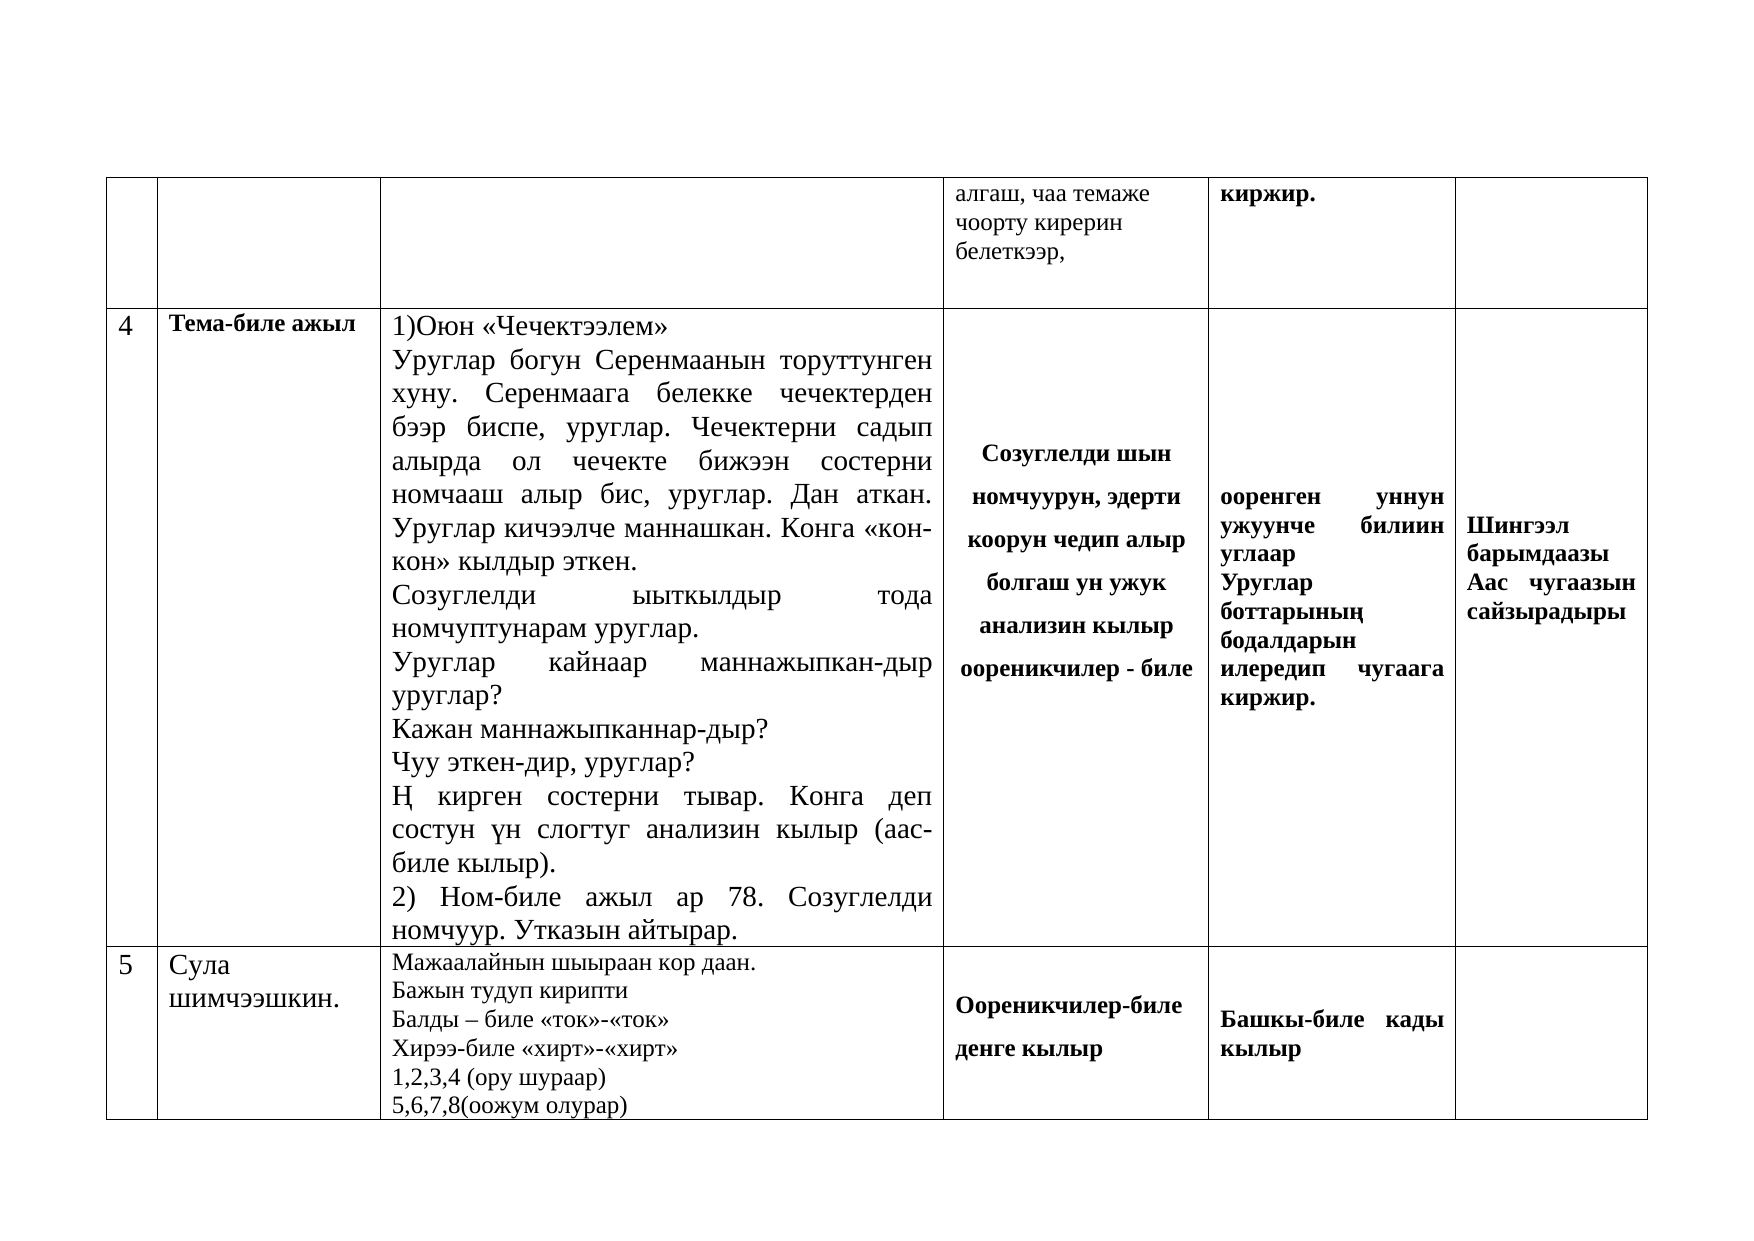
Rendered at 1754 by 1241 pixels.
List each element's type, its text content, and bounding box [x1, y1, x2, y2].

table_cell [944, 178, 1208, 307]
table_cell Созуглелди шын номчуурун, эдерти коорун чедип алыр болгаш ун ужук анализин кылыр оореникчилер - биле [944, 309, 1208, 946]
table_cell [1456, 178, 1647, 307]
table_cell 5 [107, 947, 157, 1119]
table_cell Оореникчилер-биле денге кылыр [944, 947, 1208, 1119]
table_cell 4 [107, 309, 157, 946]
table_cell Шингээл барымдаазы Аас чугаазын сайзырадыры [1456, 309, 1647, 946]
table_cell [381, 178, 943, 307]
table_cell [1456, 947, 1647, 1119]
table_cell Сула шимчээшкин. [158, 947, 380, 1119]
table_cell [158, 178, 380, 307]
table_cell Тема-биле ажыл [158, 309, 380, 946]
table_cell Башкы-биле кады кылыр [1209, 947, 1455, 1119]
table_cell ооренген уннун ужуунче билиин углаар Уруглар боттарының бодалдарын илередип чугаага киржир. [1209, 309, 1455, 946]
table_cell Мажаалайнын шыыраан кор даан. Бажын тудуп кирипти Балды – биле «ток»-«ток» Хирээ-биле «хирт»-«хирт» 1,2,3,4 (ору шураар) 5,6,7,8(оожум олурар) [381, 947, 943, 1119]
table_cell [1209, 178, 1455, 307]
table_cell 1)Оюн «Чечектээлем» Уруглар богун Серенмаанын торуттунген хуну. Серенмаага белекке чечектерден бээр биспе, уруглар. Чечектерни садып алырда ол чечекте бижээн состерни номчааш алыр бис, уруглар. Дан аткан. Уруглар кичээлче маннашкан. Конга «кон-кон» кылдыр эткен. Созуглелди ыыткылдыр тода номчуптунарам уруглар. Уруглар кайнаар маннажыпкан-дыр уруглар? Кажан маннажыпканнар-дыр? Чуу эткен-дир, уруглар? Ң кирген состерни тывар. Конга деп состун үн слогтуг анализин кылыр (аас-биле кылыр). 2) Ном-биле ажыл ар 78. Созуглелди номчуур. Утказын айтырар. [381, 309, 943, 946]
table_cell 3 [107, 178, 157, 307]
